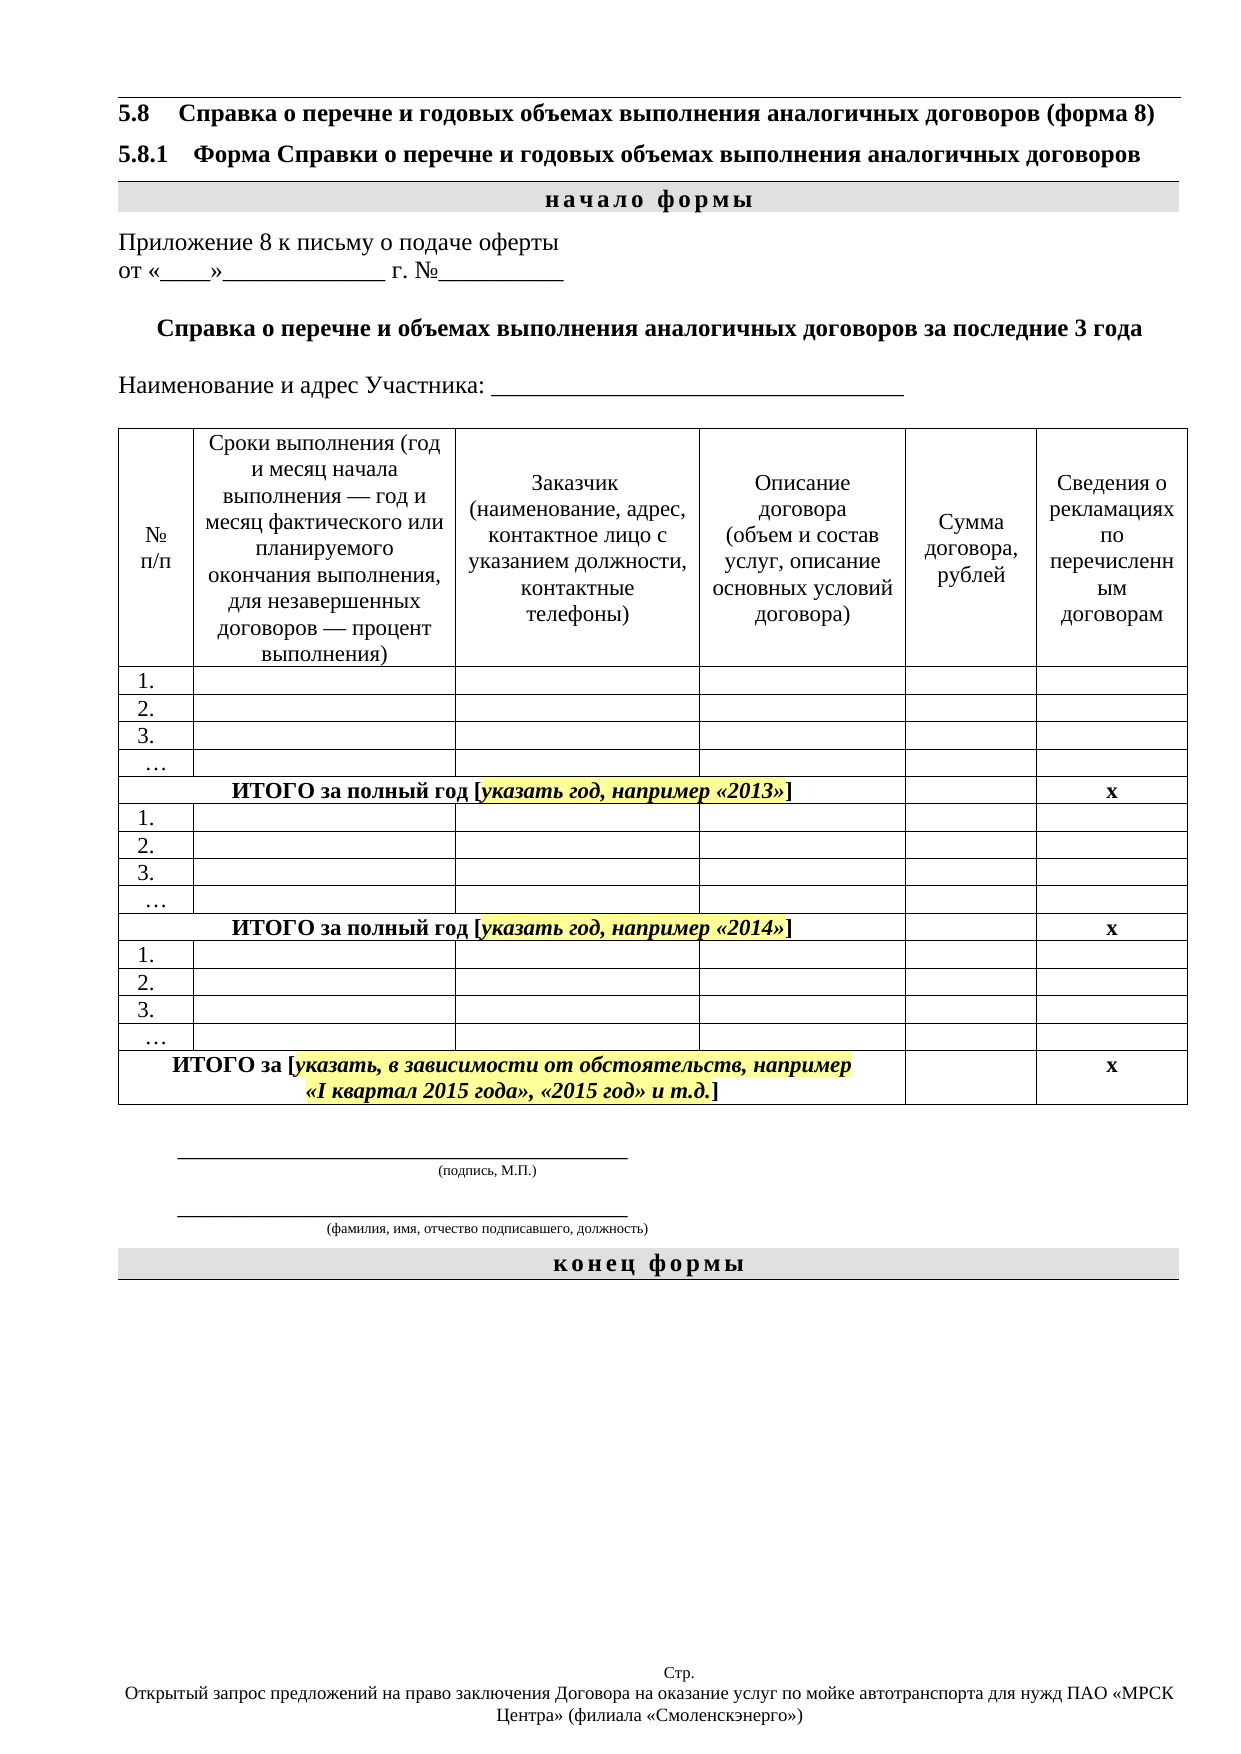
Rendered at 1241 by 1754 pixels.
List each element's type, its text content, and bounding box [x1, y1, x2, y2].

table_cell [906, 969, 1036, 995]
table_cell [456, 886, 699, 913]
table_cell [456, 667, 699, 694]
table_cell [119, 667, 193, 694]
table_cell [194, 667, 455, 694]
table_cell [194, 695, 455, 721]
table_cell … [119, 750, 193, 776]
table_cell [906, 750, 1036, 776]
table_cell [906, 941, 1036, 968]
table_cell х [1037, 914, 1187, 940]
text Наименование и адрес Участника: _________________________________ [118, 371, 1181, 399]
table_cell [906, 695, 1036, 721]
table_cell [119, 695, 193, 721]
table_cell [456, 969, 699, 995]
table_cell [456, 1024, 699, 1050]
table_cell [700, 941, 905, 968]
table_cell [194, 996, 455, 1022]
table_cell [1037, 722, 1187, 748]
table_cell [700, 667, 905, 694]
table_cell [906, 722, 1036, 748]
table_cell [1037, 941, 1187, 968]
table_cell [700, 804, 905, 831]
table_cell [456, 804, 699, 831]
table_cell … [119, 886, 193, 913]
table_cell [194, 832, 455, 858]
table_cell [194, 941, 455, 968]
table_cell [906, 777, 1036, 803]
table_cell [456, 859, 699, 885]
table_cell [700, 750, 905, 776]
table_cell ИТОГО за полный год [указать год, например «2014»] [119, 914, 481, 940]
text конец формы [118, 1248, 1179, 1279]
table_header Сумма договора, рублей [906, 429, 1036, 666]
table_cell [456, 832, 699, 858]
text Приложение 8 к письму о подаче оферты от «____»_____________ г. №__________ [118, 227, 1181, 284]
subtitle Справка о перечне и годовых объемах выполнения аналогичных договоров (форма 8) [118, 98, 1181, 127]
table_cell [1037, 859, 1187, 885]
subtitle Форма Справки о перечне и годовых объемах выполнения аналогичных договоров [118, 139, 1181, 168]
table_cell [194, 969, 455, 995]
table_cell … [119, 1024, 193, 1050]
table_cell [700, 1024, 905, 1050]
table_cell [1037, 750, 1187, 776]
table_cell [119, 969, 193, 995]
table_cell [700, 969, 905, 995]
table_cell [119, 804, 193, 831]
table_cell [1037, 969, 1187, 995]
table_cell [700, 886, 905, 913]
table_cell [1037, 695, 1187, 721]
table_cell [906, 914, 1036, 940]
table_cell [456, 750, 699, 776]
table_cell [456, 996, 699, 1022]
table_cell [194, 750, 455, 776]
table_cell [700, 996, 905, 1022]
table_cell х [1037, 1051, 1187, 1103]
table_cell [906, 859, 1036, 885]
text (фамилия, имя, отчество подписавшего, должность) [118, 1219, 797, 1248]
table_cell х [1037, 777, 1187, 803]
table_cell [194, 859, 455, 885]
table_cell ИТОГО за полный год [указать год, например «2013»] [785, 777, 905, 803]
table_cell [1037, 886, 1187, 913]
table_header Заказчик (наименование, адрес, контактное лицо с указанием должности, контактные телефоны) [456, 429, 699, 666]
table_cell [456, 941, 699, 968]
table_header Сроки выполнения (год и месяц начала выполнения — год и месяц фактического или планируемого окончания выполнения, для незавершенных договоров — процент выполнения) [194, 429, 455, 666]
table_cell [119, 832, 193, 858]
table_cell [456, 695, 699, 721]
table_cell [906, 996, 1036, 1022]
table_header Описание договора (объем и состав услуг, описание основных условий договора) [700, 429, 905, 666]
table_header Сведения о рекламациях по перечисленным договорам [1037, 429, 1187, 666]
table_cell [906, 832, 1036, 858]
text Справка о перечне и объемах выполнения аналогичных договоров за последние 3 года [118, 313, 1181, 342]
table_cell ИТОГО за [указать, в зависимости от обстоятельств, например «I квартал 2015 года», «2015 год» и т.д.] [711, 1051, 905, 1103]
table_cell [700, 722, 905, 748]
table_cell [906, 667, 1036, 694]
table_cell ИТОГО за полный год [указать год, например «2014»] [785, 914, 905, 940]
text ____________________________________ [118, 1191, 1181, 1219]
table_cell [456, 722, 699, 748]
table_cell [194, 1024, 455, 1050]
table_cell [906, 1024, 1036, 1050]
table_cell [700, 859, 905, 885]
table_cell [906, 1051, 1036, 1103]
table_cell [700, 832, 905, 858]
table_header № п/п [119, 429, 193, 666]
text ____________________________________ [118, 1133, 1181, 1162]
table_cell [1037, 832, 1187, 858]
table_cell [119, 859, 193, 885]
table_cell [194, 886, 455, 913]
table_cell [1037, 996, 1187, 1022]
table_cell [119, 722, 193, 748]
text (подпись, М.П.) [118, 1162, 797, 1191]
table_cell [194, 722, 455, 748]
text начало формы [118, 182, 1179, 212]
table_cell [1037, 1024, 1187, 1050]
table_cell [1037, 804, 1187, 831]
table_cell ИТОГО за [указать, в зависимости от обстоятельств, например «I квартал 2015 года», «2015 год» и т.д.] [119, 1051, 305, 1103]
table_cell ИТОГО за полный год [указать год, например «2013»] [119, 777, 481, 803]
table_cell [906, 886, 1036, 913]
table_cell [906, 804, 1036, 831]
table_cell [700, 695, 905, 721]
table_cell [119, 996, 193, 1022]
table_cell [1037, 667, 1187, 694]
table_cell [194, 804, 455, 831]
table_cell [119, 941, 193, 968]
